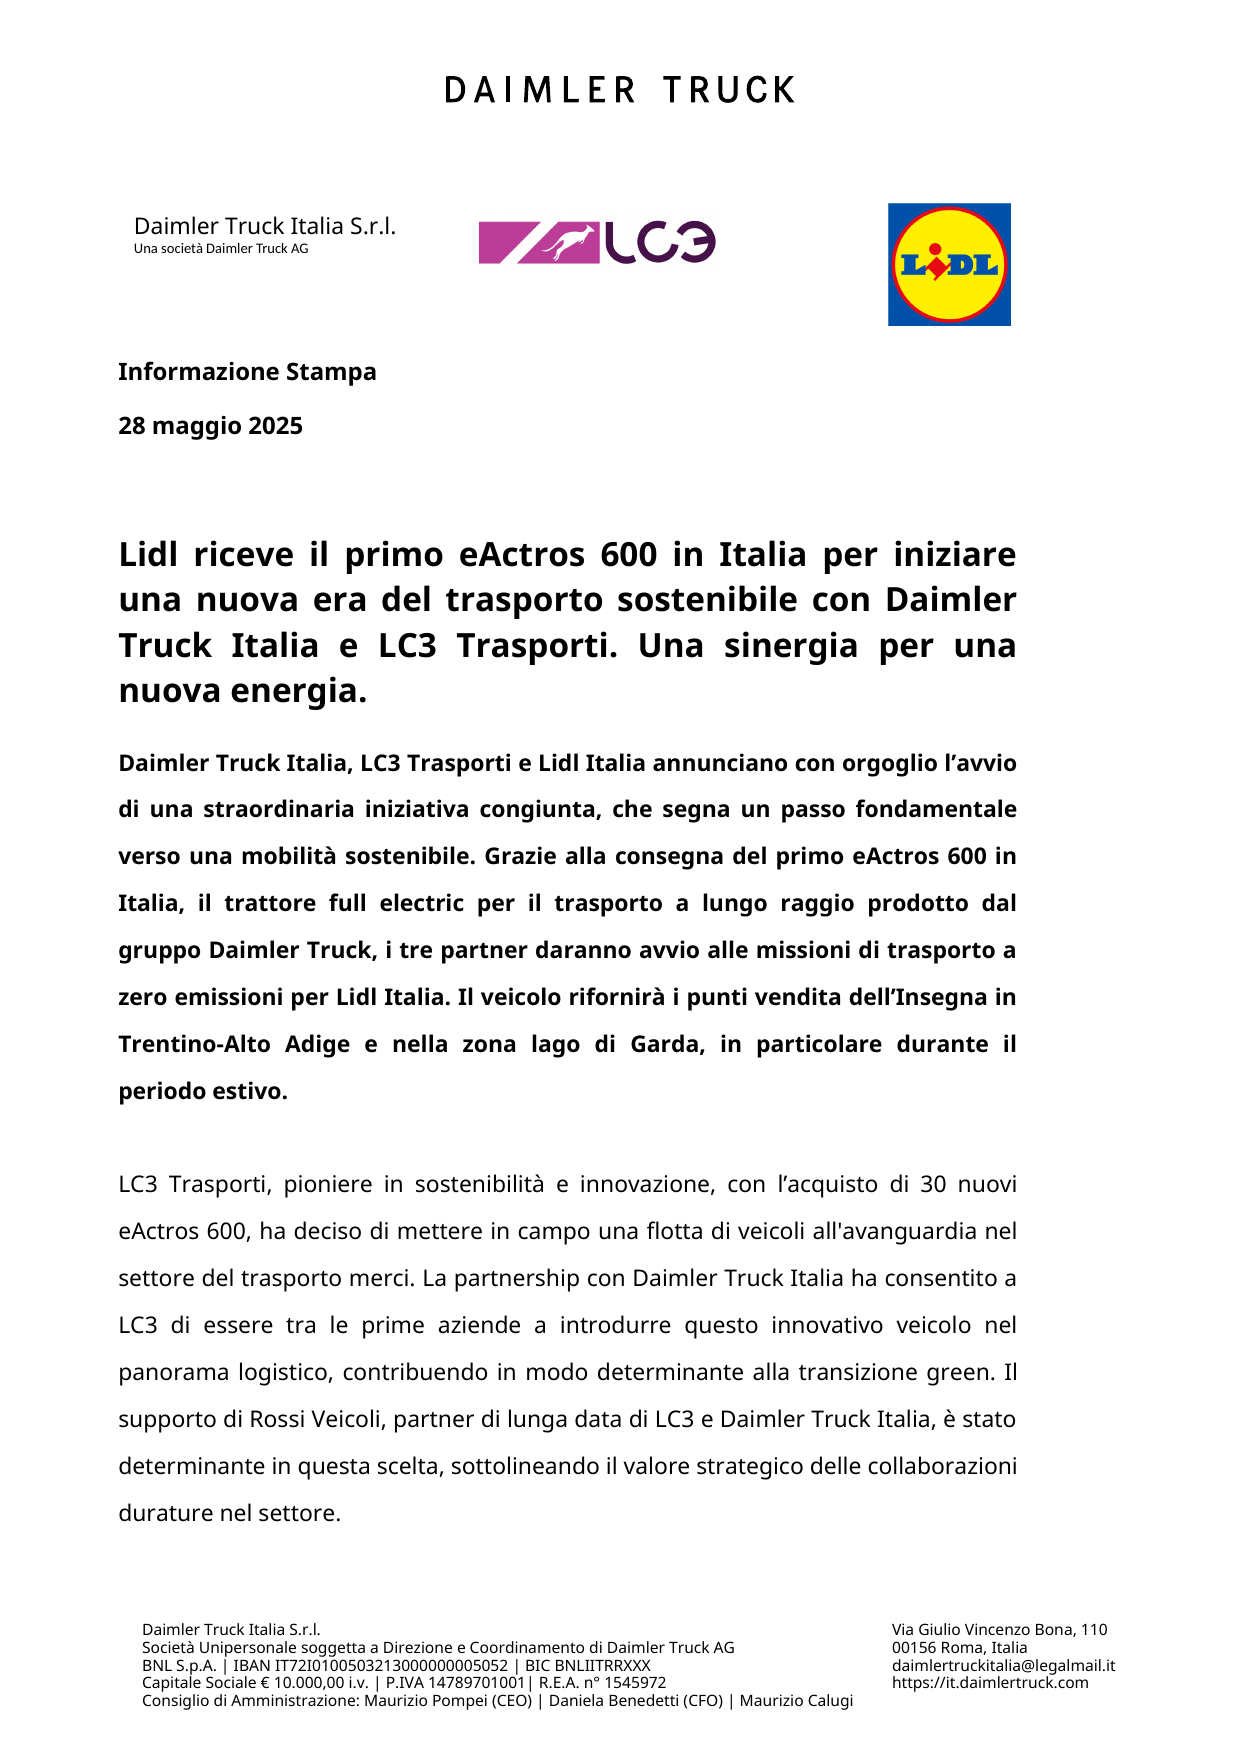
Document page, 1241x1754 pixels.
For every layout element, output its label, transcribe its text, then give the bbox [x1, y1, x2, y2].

picture [887, 202, 1012, 327]
text LC3 Trasporti, pioniere in sostenibilità e innovazione, con l’acquisto di 30 nuovi eActros 600, ha deciso di mettere in campo una flotta di veicoli all'avanguardia nel settore del trasporto merci. La partnership con Daimler Truck Italia ha consentito a LC3 di essere tra le prime aziende a introdurre questo innovativo veicolo nel panorama logistico, contribuendo in modo determinante alla transizione green. Il supporto di Rossi Veicoli, partner di lunga data di LC3 e Daimler Truck Italia, è stato determinante in questa scelta, sottolineando il valore strategico delle collaborazioni durature nel settore. [118, 1168, 1019, 1528]
picture [474, 203, 723, 278]
text Lidl riceve il primo eActros 600 in Italia per iniziare una nuova era del trasporto sostenibile con Daimler Truck Italia e LC3 Trasporti. Una sinergia per una nuova energia. [118, 531, 1019, 712]
text Daimler Truck Italia, LC3 Trasporti e Lidl Italia annunciano con orgoglio l’avvio di una straordinaria iniziativa congiunta, che segna un passo fondamentale verso una mobilità sostenibile. Grazie alla consegna del primo eActros 600 in Italia, il trattore full electric per il trasporto a lungo raggio prodotto dal gruppo Daimler Truck, i tre partner daranno avvio alle missioni di trasporto a zero emissioni per Lidl Italia. Il veicolo rifornirà i punti vendita dell’Insegna in Trentino-Alto Adige e nella zona lago di Garda, in particolare durante il periodo estivo. [118, 747, 1019, 1106]
text 28 maggio 2025 [118, 413, 1122, 440]
text Informazione Stampa [118, 359, 1122, 386]
